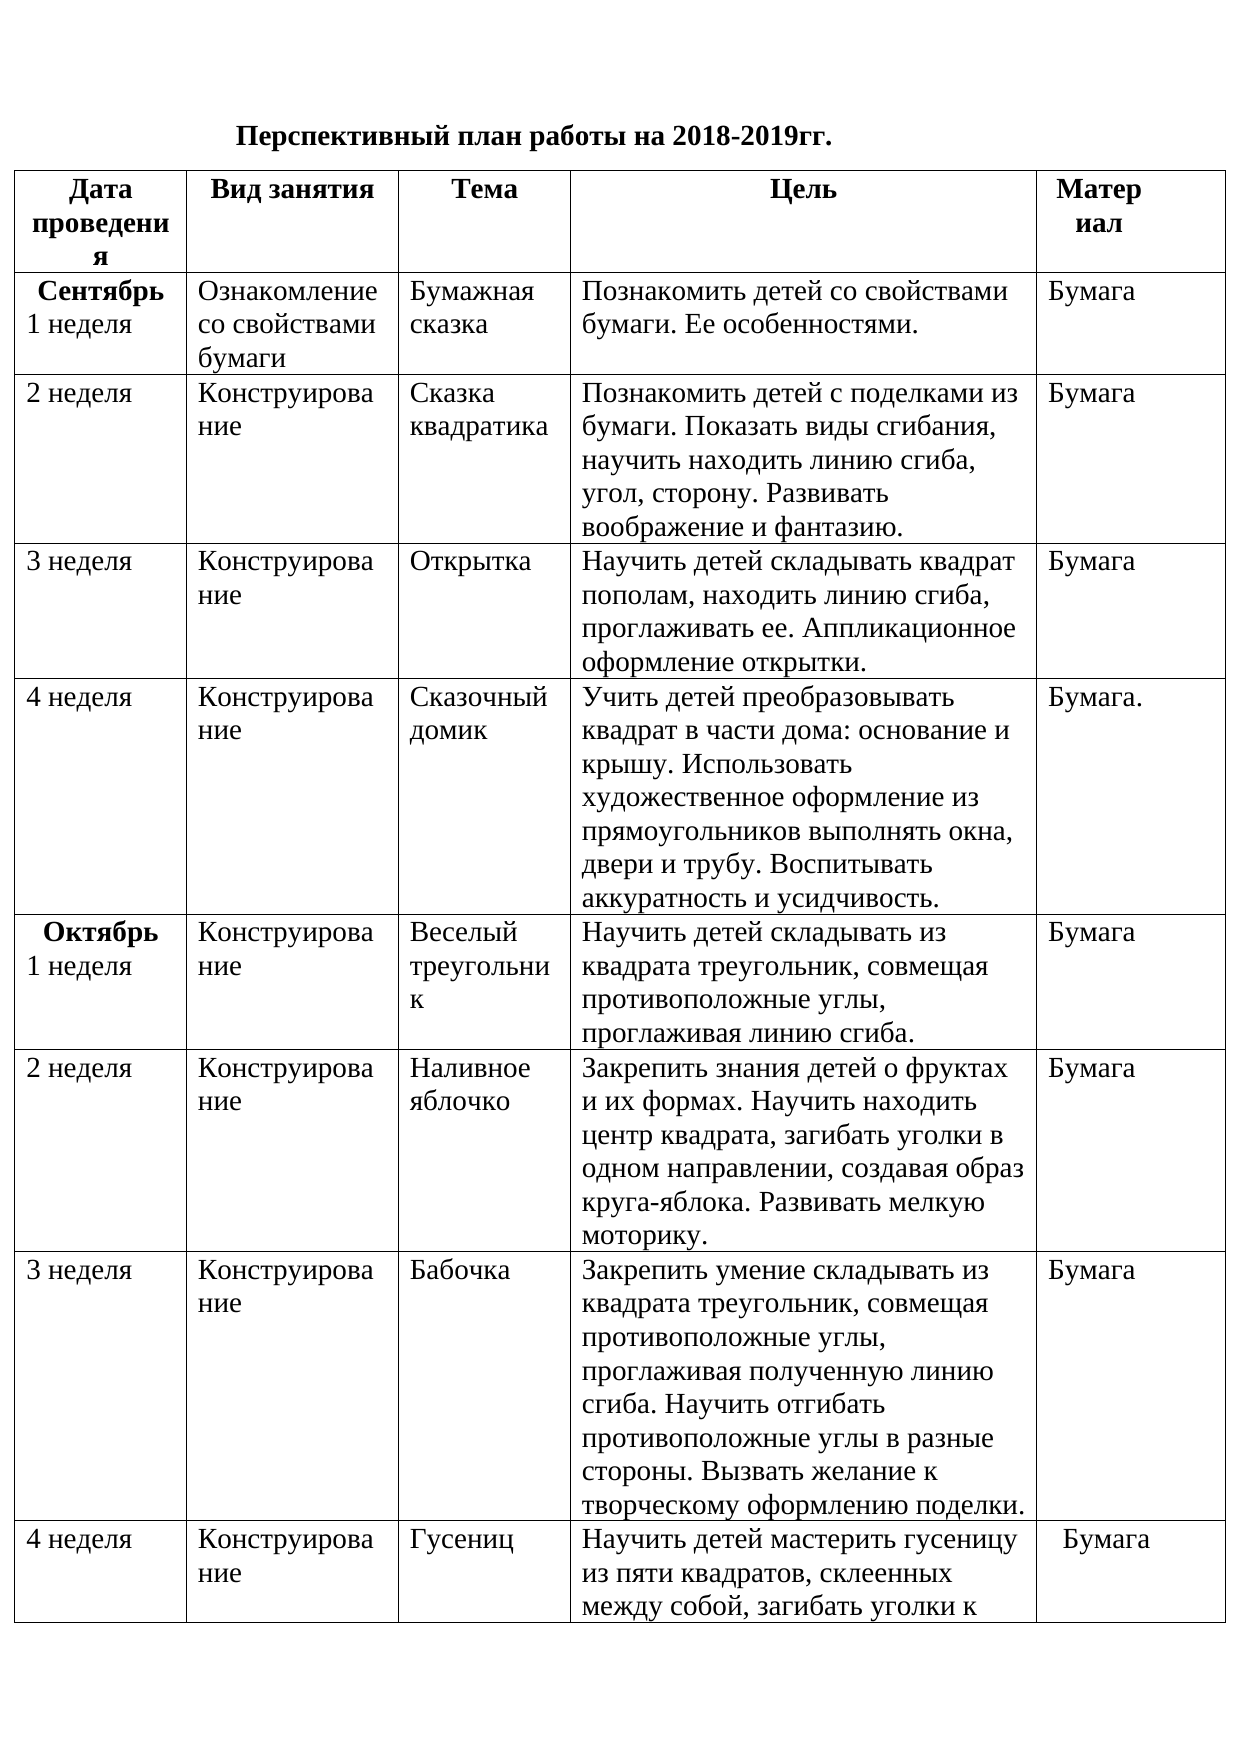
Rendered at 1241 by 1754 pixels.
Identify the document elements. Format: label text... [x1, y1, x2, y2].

table_cell Веселый треугольник [399, 915, 570, 1049]
table_cell Учить детей преобразовывать квадрат в части дома: основание и крышу. Использовать художественное оформление из прямоугольников выполнять окна, двери и трубу. Воспитывать аккуратность и усидчивость. [571, 679, 1036, 913]
table_cell Научить детей складывать из квадрата треугольник, совмещая противоположные углы, проглаживая линию сгиба. [571, 915, 1036, 1049]
table_cell Наливное яблочко [399, 1050, 570, 1251]
table_cell Бумага. [1037, 679, 1225, 913]
table_header Цель [571, 171, 1036, 272]
table_cell Конструирование [187, 544, 398, 678]
table_cell Познакомить детей со свойствами бумаги. Ее особенностями. [571, 273, 1036, 374]
table_cell 2 неделя [15, 1050, 186, 1251]
table_cell Конструирование [187, 679, 398, 913]
table_cell Закрепить умение складывать из квадрата треугольник, совмещая противоположные углы, проглаживая полученную линию сгиба. Научить отгибать противоположные углы в разные стороны. Вызвать желание к творческому оформлению поделки. [571, 1252, 1036, 1520]
table_cell 4 неделя [15, 1521, 186, 1622]
table_cell Сказка квадратика [399, 375, 570, 542]
table_header Тема [399, 171, 570, 272]
table_cell Бабочка [399, 1252, 570, 1520]
table_header Вид занятия [187, 171, 398, 272]
table_cell Гусениц [399, 1521, 570, 1622]
table_cell 3 неделя [15, 1252, 186, 1520]
table_cell Конструирование [187, 1521, 398, 1622]
table_cell Сентябрь 1 неделя [15, 273, 186, 374]
table_cell Конструирование [187, 375, 398, 542]
table_cell Бумага [1037, 273, 1225, 374]
table_cell 2 неделя [15, 375, 186, 542]
table_cell Познакомить детей с поделками из бумаги. Показать виды сгибания, научить находить линию сгиба, угол, сторону. Развивать воображение и фантазию. [571, 375, 1036, 542]
table_cell 3 неделя [15, 544, 186, 678]
table_cell Сказочный домик [399, 679, 570, 913]
table_cell Октябрь 1 неделя [15, 915, 186, 1049]
table_cell Закрепить знания детей о фруктах и их формах. Научить находить центр квадрата, загибать уголки в одном направлении, создавая образ круга-яблока. Развивать мелкую моторику. [571, 1050, 1036, 1251]
table_header Материал [1037, 171, 1225, 272]
table_cell Бумага [1037, 544, 1225, 678]
table_cell Открытка [399, 544, 570, 678]
table_cell Бумага [1037, 915, 1225, 1049]
table_cell Конструирование [187, 915, 398, 1049]
table_cell Бумажная сказка [399, 273, 570, 374]
text Перспективный план работы на 2018-2019гг. [177, 118, 1196, 152]
table_cell Конструирование [187, 1252, 398, 1520]
table_cell Конструирование [187, 1050, 398, 1251]
table_header Дата проведения [15, 171, 186, 272]
table_cell Бумага [1037, 1050, 1225, 1251]
table_cell 4 неделя [15, 679, 186, 913]
table_cell Научить детей складывать квадрат пополам, находить линию сгиба, проглаживать ее. Аппликационное оформление открытки. [571, 544, 1036, 678]
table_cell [571, 1521, 1036, 1622]
table_cell Бумага [1037, 1252, 1225, 1520]
table_cell Бумага [1037, 375, 1225, 542]
table_cell Бумага [1037, 1521, 1225, 1622]
table_cell Ознакомление со свойствами бумаги [187, 273, 398, 374]
